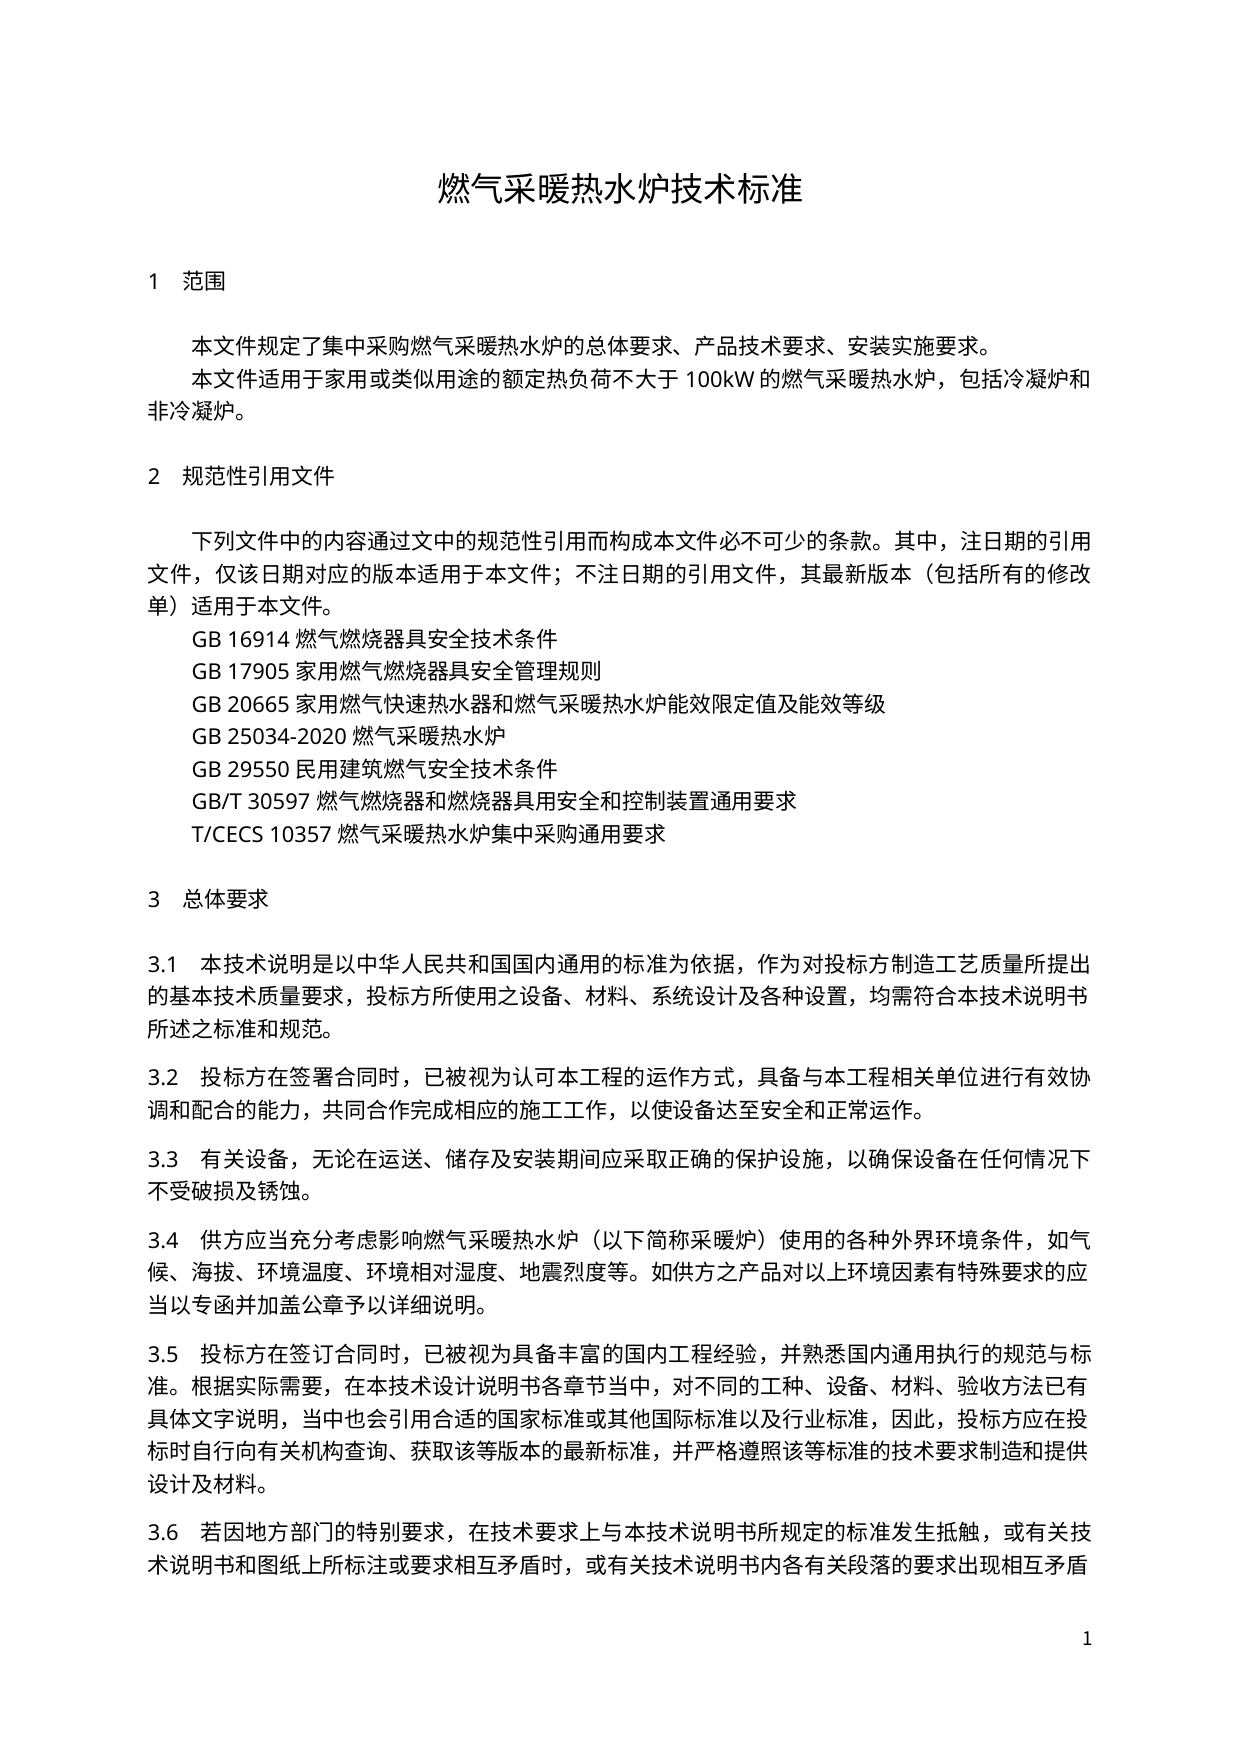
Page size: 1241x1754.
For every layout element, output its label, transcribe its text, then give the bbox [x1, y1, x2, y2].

text 总体要求 [148, 881, 1092, 914]
text 投标方在签订合同时，已被视为具备丰富的国内工程经验，并熟悉国内通用执行的规范与标准。根据实际需要，在本技术设计说明书各章节当中，对不同的工种、设备、材料、验收方法已有具体文字说明，当中也会引用合适的国家标准或其他国际标准以及行业标准，因此，投标方应在投标时自行向有关机构查询、获取该等版本的最新标准，并严格遵照该等标准的技术要求制造和提供设计及材料。 [148, 1336, 1092, 1499]
text 本文件规定了集中采购燃气采暖热水炉的总体要求、产品技术要求、安装实施要求。 [148, 329, 1092, 361]
text 下列文件中的内容通过文中的规范性引用而构成本文件必不可少的条款。其中，注日期的引用文件，仅该日期对应的版本适用于本文件；不注日期的引用文件，其最新版本（包括所有的修改单）适用于本文件。 [148, 524, 1092, 621]
text GB 20665 家用燃气快速热水器和燃气采暖热水炉能效限定值及能效等级 [148, 686, 1092, 719]
text GB 17905 家用燃气燃烧器具安全管理规则 [148, 654, 1092, 686]
text 供方应当充分考虑影响燃气采暖热水炉（以下简称采暖炉）使用的各种外界环境条件，如气候、海拔、环境温度、环境相对湿度、地震烈度等。如供方之产品对以上环境因素有特殊要求的应当以专函并加盖公章予以详细说明。 [148, 1222, 1092, 1320]
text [148, 1515, 1092, 1580]
text GB/T 30597 燃气燃烧器和燃烧器具用安全和控制装置通用要求 [148, 784, 1092, 816]
text 规范性引用文件 [148, 459, 1092, 491]
text GB 25034-2020 燃气采暖热水炉 [148, 719, 1092, 751]
text 本技术说明是以中华人民共和国国内通用的标准为依据，作为对投标方制造工艺质量所提出的基本技术质量要求，投标方所使用之设备、材料、系统设计及各种设置，均需符合本技术说明书所述之标准和规范。 [148, 946, 1092, 1044]
text 投标方在签署合同时，已被视为认可本工程的运作方式，具备与本工程相关单位进行有效协调和配合的能力，共同合作完成相应的施工工作，以使设备达至安全和正常运作。 [148, 1060, 1092, 1125]
text 范围 [148, 264, 1092, 296]
text 有关设备，无论在运送、储存及安装期间应采取正确的保护设施，以确保设备在任何情况下不受破损及锈蚀。 [148, 1141, 1092, 1206]
text T/CECS 10357 燃气采暖热水炉集中采购通用要求 [148, 816, 1092, 849]
text GB 29550 民用建筑燃气安全技术条件 [148, 751, 1092, 784]
text GB 16914 燃气燃烧器具安全技术条件 [148, 621, 1092, 654]
text 本文件适用于家用或类似用途的额定热负荷不大于100kW的燃气采暖热水炉，包括冷凝炉和非冷凝炉。 [148, 361, 1092, 426]
text 燃气采暖热水炉技术标准 [148, 154, 1092, 219]
